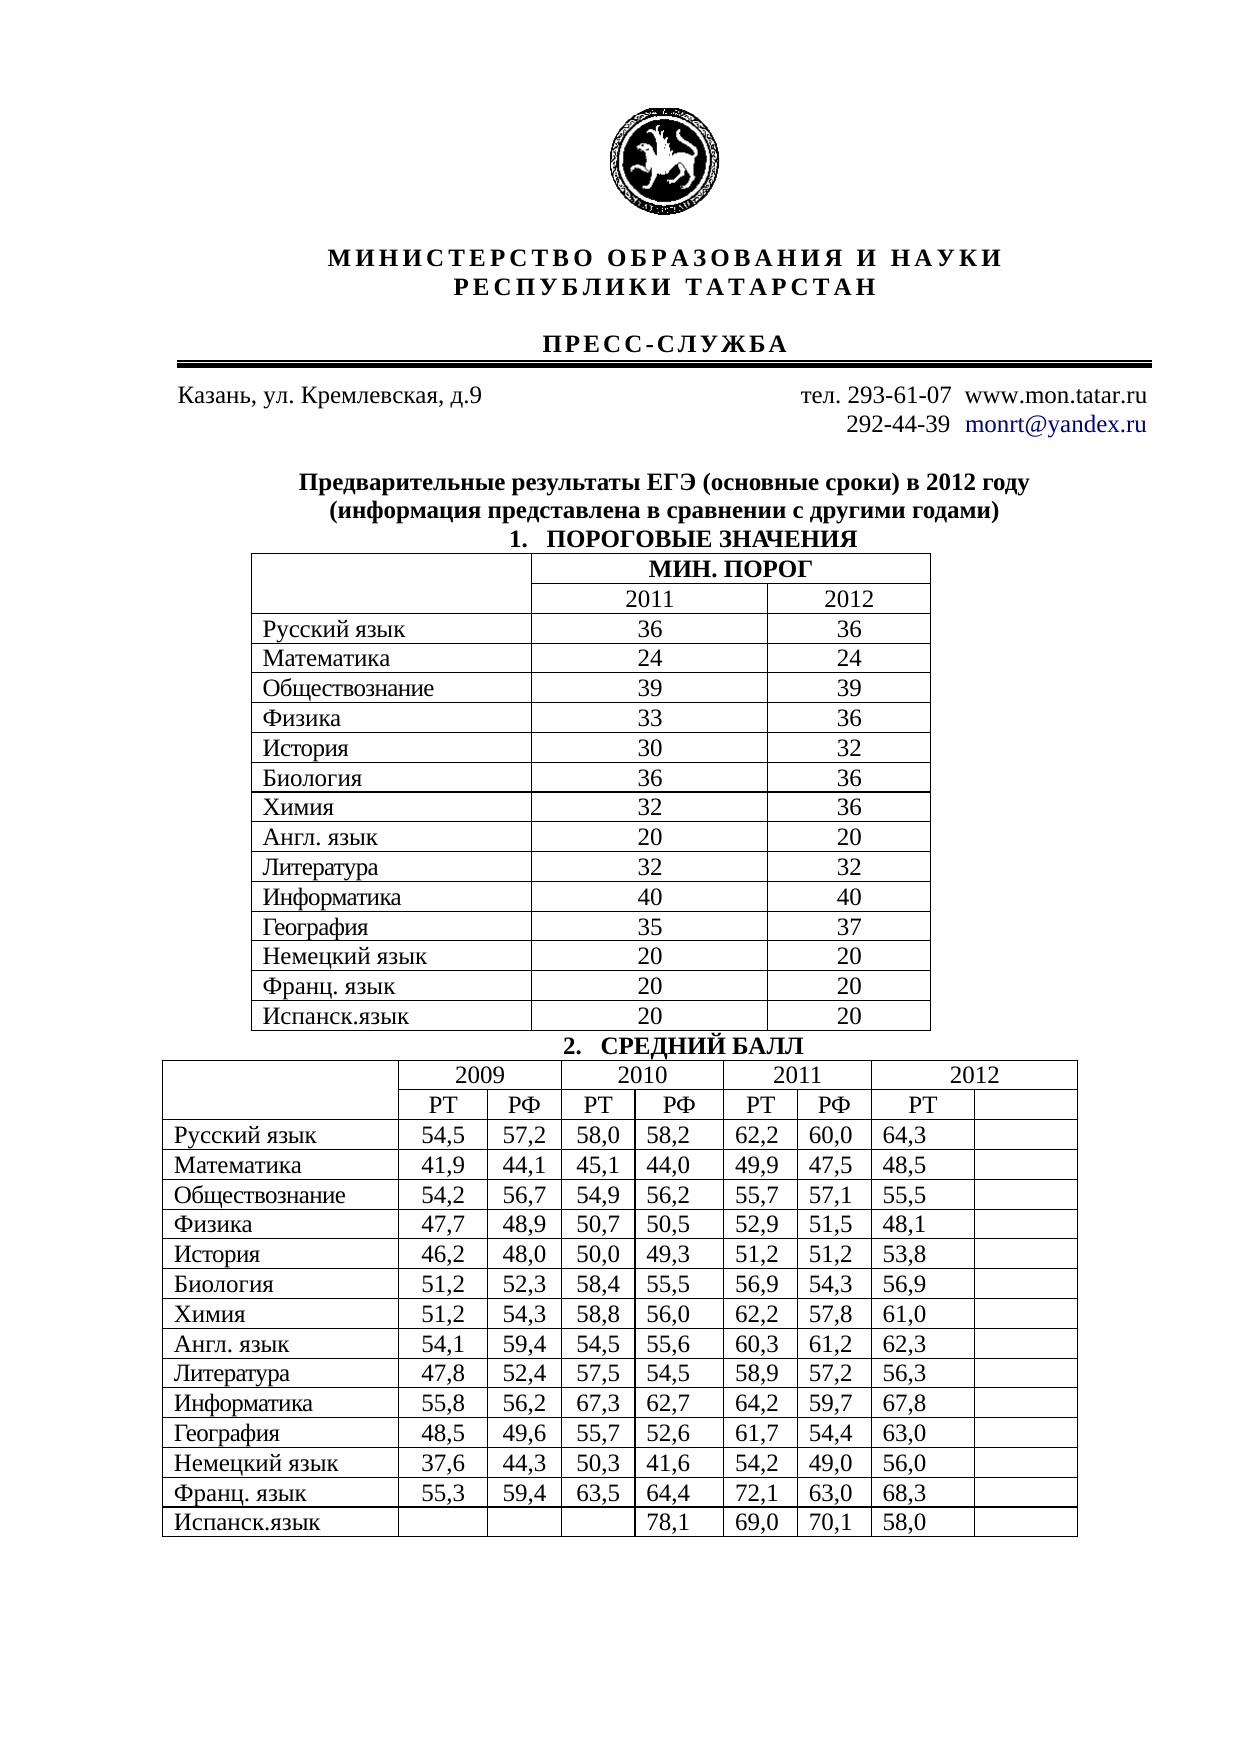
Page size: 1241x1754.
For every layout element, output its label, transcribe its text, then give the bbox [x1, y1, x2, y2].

table_cell 59,7 [798, 1388, 871, 1417]
table_cell 54,1 [399, 1329, 487, 1357]
table_header 2011 [724, 1061, 871, 1089]
table_cell 56,7 [488, 1180, 561, 1208]
text ПРЕСС-СЛУЖБА [177, 329, 1152, 360]
table_cell 44,1 [488, 1150, 561, 1179]
text МИНИСТЕРСТВО ОБРАЗОВАНИЯ И НАУКИ [177, 243, 1152, 272]
list monrt@yandex.ru [846, 409, 1152, 438]
table_cell 58,8 [562, 1299, 634, 1328]
table_header 2010 [562, 1061, 723, 1089]
table_cell 52,9 [724, 1210, 797, 1238]
table_cell 46,2 [399, 1239, 487, 1268]
table_cell 2011 [532, 584, 767, 613]
table_cell 57,2 [488, 1120, 561, 1149]
table_cell РТ [724, 1090, 797, 1119]
table_cell [975, 1299, 1077, 1328]
table_cell 51,2 [399, 1269, 487, 1298]
table_cell 20 [532, 822, 767, 851]
text (информация представлена в сравнении с другими годами) [177, 496, 1152, 524]
table_cell 20 [768, 971, 930, 1000]
table_cell 62,2 [724, 1299, 797, 1328]
table_cell РФ [636, 1090, 723, 1119]
table_cell 61,2 [798, 1329, 871, 1357]
table_cell 50,3 [562, 1448, 634, 1477]
table_cell 36 [768, 763, 930, 791]
table_cell [975, 1508, 1077, 1536]
table_cell 36 [768, 614, 930, 642]
table_cell 63,0 [872, 1418, 974, 1447]
table_cell [399, 1508, 487, 1536]
table_cell 57,2 [798, 1359, 871, 1387]
table_cell [975, 1180, 1077, 1208]
table_header 2012 [872, 1061, 1077, 1089]
table_cell 52,4 [488, 1359, 561, 1387]
table_cell 56,0 [636, 1299, 723, 1328]
table_cell [975, 1388, 1077, 1417]
table_cell 54,2 [399, 1180, 487, 1208]
table_cell 48,5 [399, 1418, 487, 1447]
table_cell 51,2 [798, 1239, 871, 1268]
table_cell 52,6 [636, 1418, 723, 1447]
list СРЕДНИЙ БАЛЛ [215, 1031, 1152, 1059]
table_header 2009 [399, 1061, 561, 1089]
table_cell [975, 1329, 1077, 1357]
table_cell 62,7 [636, 1388, 723, 1417]
table_cell 58,0 [872, 1508, 974, 1536]
table_cell 48,0 [488, 1239, 561, 1268]
table_cell 57,1 [798, 1180, 871, 1208]
table_cell 32 [532, 852, 767, 881]
table_cell 60,3 [724, 1329, 797, 1357]
table_cell 64,2 [724, 1388, 797, 1417]
picture [609, 108, 720, 215]
table_cell 54,5 [562, 1329, 634, 1357]
table_cell 70,1 [798, 1508, 871, 1536]
table_cell 20 [768, 941, 930, 970]
table_cell 37 [768, 912, 930, 940]
table_cell 58,0 [562, 1120, 634, 1149]
table_cell 56,2 [636, 1180, 723, 1208]
table_cell 57,8 [798, 1299, 871, 1328]
table_cell 54,2 [724, 1448, 797, 1477]
table_cell 56,9 [872, 1269, 974, 1298]
table_cell 59,4 [488, 1478, 561, 1506]
table_cell 49,9 [724, 1150, 797, 1179]
table_cell 50,0 [562, 1239, 634, 1268]
table_cell РФ [488, 1090, 561, 1119]
table_cell 20 [768, 1001, 930, 1030]
table_cell [975, 1150, 1077, 1179]
table_cell 78,1 [636, 1508, 723, 1536]
table_cell 47,5 [798, 1150, 871, 1179]
table_cell 63,5 [562, 1478, 634, 1506]
table_cell Англ. язык [252, 822, 531, 851]
table_cell 58,4 [562, 1269, 634, 1298]
table_cell 51,2 [399, 1299, 487, 1328]
table_cell 50,5 [636, 1210, 723, 1238]
table_cell 56,2 [488, 1388, 561, 1417]
table_cell РФ [798, 1090, 871, 1119]
table_cell 58,2 [636, 1120, 723, 1149]
table_cell 57,5 [562, 1359, 634, 1387]
table_cell 55,7 [724, 1180, 797, 1208]
table_cell Франц. язык [163, 1478, 398, 1506]
table_cell Франц. язык [252, 971, 531, 1000]
table_cell 72,1 [724, 1478, 797, 1506]
table_cell 54,9 [562, 1180, 634, 1208]
table_cell 64,3 [872, 1120, 974, 1149]
table_cell 24 [532, 644, 767, 672]
table_cell 50,7 [562, 1210, 634, 1238]
table_cell РТ [562, 1090, 634, 1119]
table_cell 55,7 [562, 1418, 634, 1447]
table_cell 36 [768, 703, 930, 732]
table_cell 58,9 [724, 1359, 797, 1387]
table_cell 36 [532, 614, 767, 642]
table_cell 52,3 [488, 1269, 561, 1298]
table_cell 48,5 [872, 1150, 974, 1179]
table_cell 55,5 [636, 1269, 723, 1298]
table_cell 35 [532, 912, 767, 940]
table_cell 20 [532, 1001, 767, 1030]
table_cell 48,9 [488, 1210, 561, 1238]
table_cell 55,5 [872, 1180, 974, 1208]
table_cell 36 [768, 793, 930, 821]
table_cell Испанск.язык [163, 1508, 398, 1536]
table_cell 54,3 [798, 1269, 871, 1298]
table_cell 41,6 [636, 1448, 723, 1477]
text РЕСПУБЛИКИ ТАТАРСТАН [177, 272, 1152, 301]
table_cell 62,2 [724, 1120, 797, 1149]
table_cell 48,1 [872, 1210, 974, 1238]
table_cell 2012 [768, 584, 930, 613]
table_cell [975, 1418, 1077, 1447]
table_cell 44,0 [636, 1150, 723, 1179]
table_cell 36 [532, 763, 767, 791]
table_cell РТ [399, 1090, 487, 1119]
table_cell 30 [532, 733, 767, 762]
table_cell [975, 1478, 1077, 1506]
table_cell 40 [532, 882, 767, 911]
table_cell 56,0 [872, 1448, 974, 1477]
table_cell 41,9 [399, 1150, 487, 1179]
table_cell 69,0 [724, 1508, 797, 1536]
table_cell Немецкий язык [163, 1448, 398, 1477]
list ПОРОГОВЫЕ ЗНАЧЕНИЯ [215, 524, 1152, 553]
table_cell [975, 1359, 1077, 1387]
table_cell Англ. язык [163, 1329, 398, 1357]
table_cell 64,4 [636, 1478, 723, 1506]
table_cell 61,0 [872, 1299, 974, 1328]
table_cell 49,3 [636, 1239, 723, 1268]
table_header МИН. ПОРОГ [532, 554, 930, 583]
table_cell 67,3 [562, 1388, 634, 1417]
table_cell 68,3 [872, 1478, 974, 1506]
table_header [163, 1061, 398, 1119]
table_cell 56,3 [872, 1359, 974, 1387]
table_cell 20 [532, 941, 767, 970]
table_cell 55,3 [399, 1478, 487, 1506]
table_cell 39 [532, 673, 767, 702]
table_cell Немецкий язык [252, 941, 531, 970]
table_cell 33 [532, 703, 767, 732]
table_cell 54,4 [798, 1418, 871, 1447]
table_cell 39 [768, 673, 930, 702]
table_cell 55,8 [399, 1388, 487, 1417]
table_cell 54,5 [636, 1359, 723, 1387]
table_cell [975, 1269, 1077, 1298]
table_cell 51,2 [724, 1239, 797, 1268]
table_cell [975, 1210, 1077, 1238]
table_cell Испанск.язык [252, 1001, 531, 1030]
table_cell РТ [872, 1090, 974, 1119]
table_cell [488, 1508, 561, 1536]
table_cell [975, 1448, 1077, 1477]
table_cell 24 [768, 644, 930, 672]
table_cell 54,3 [488, 1299, 561, 1328]
table_cell 32 [768, 852, 930, 881]
table_cell 60,0 [798, 1120, 871, 1149]
table_cell 37,6 [399, 1448, 487, 1477]
table_cell 32 [532, 793, 767, 821]
table_cell 32 [768, 733, 930, 762]
table_cell 51,5 [798, 1210, 871, 1238]
table_cell 47,8 [399, 1359, 487, 1387]
table_cell 54,5 [399, 1120, 487, 1149]
table_cell 49,0 [798, 1448, 871, 1477]
table_cell 45,1 [562, 1150, 634, 1179]
table_cell 59,4 [488, 1329, 561, 1357]
table_header [252, 554, 531, 613]
table_cell 63,0 [798, 1478, 871, 1506]
table_cell [975, 1239, 1077, 1268]
table_cell 67,8 [872, 1388, 974, 1417]
table_cell 47,7 [399, 1210, 487, 1238]
table_cell 40 [768, 882, 930, 911]
table_cell 20 [532, 971, 767, 1000]
table_cell 56,9 [724, 1269, 797, 1298]
table_cell 44,3 [488, 1448, 561, 1477]
table_cell 20 [768, 822, 930, 851]
table_cell [562, 1508, 634, 1536]
table_cell [975, 1120, 1077, 1149]
table_cell 55,6 [636, 1329, 723, 1357]
table_cell 53,8 [872, 1239, 974, 1268]
table_cell 62,3 [872, 1329, 974, 1357]
text Казань, ул. Кремлевская, д.9 тел. 293-61-07 www.mon.tatar.ru [177, 381, 1152, 409]
table_cell [975, 1090, 1077, 1119]
table_cell 49,6 [488, 1418, 561, 1447]
text Предварительные результаты ЕГЭ (основные сроки) в 2012 году [177, 467, 1152, 496]
table_cell 61,7 [724, 1418, 797, 1447]
